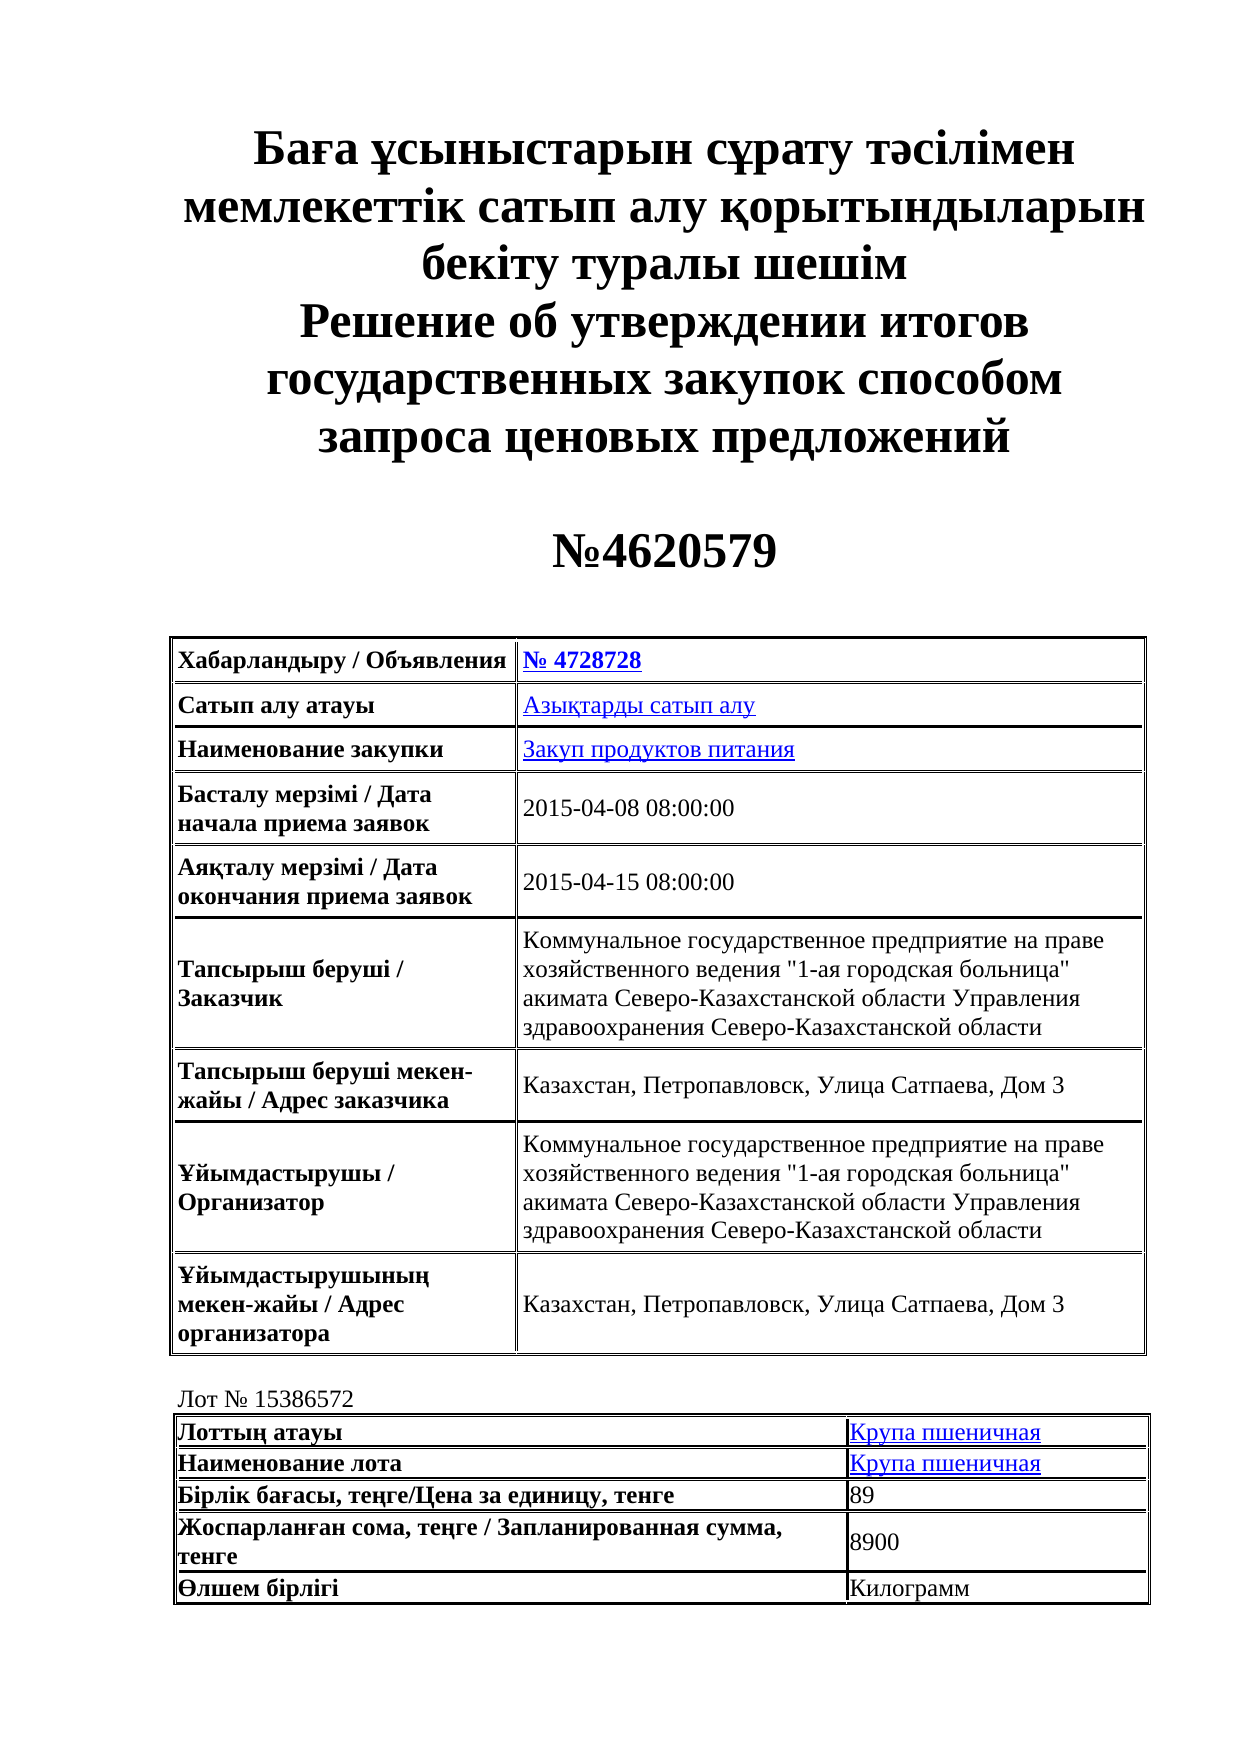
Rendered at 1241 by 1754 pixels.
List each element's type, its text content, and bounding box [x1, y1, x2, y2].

table_cell Аяқталу мерзімі / Дата окончания приема заявок [171, 843, 516, 916]
table_cell Сатып алу атауы [171, 681, 516, 725]
table_cell Крупа пшеничная [849, 1445, 1148, 1477]
table_header № 4728728 [516, 639, 1144, 681]
table_cell Өлшем бірлігі [177, 1570, 847, 1602]
table_cell Ұйымдастырушының мекен-жайы / Адрес организатора [171, 1251, 516, 1353]
table_cell Наименование лота [177, 1445, 846, 1477]
table_cell Тапсырыш берушi мекен-жайы / Адрес заказчика [171, 1047, 516, 1120]
text Баға ұсыныстарын сұрату тәсілімен мемлекеттік сатып алу қорытындыларын бекіту туралы шешім Решение об утверждении итогов государственных закупок способом запроса ценовых предложений №4620579 [177, 118, 1152, 578]
table_cell Жоспарланған сома, теңге / Запланированная сумма, тенге [177, 1509, 846, 1570]
table_cell Килограмм [847, 1570, 1148, 1602]
table_cell 8900 [849, 1509, 1148, 1570]
text Лот № 15386572 [177, 1356, 1152, 1413]
table_cell 89 [849, 1477, 1148, 1509]
table_header Крупа пшеничная [847, 1417, 1148, 1445]
table_cell Казахстан, Петропавловск, Улица Сатпаева, Дом 3 [516, 1251, 1145, 1353]
table_cell Басталу мерзімі / Дата начала приема заявок [173, 770, 515, 843]
table_cell Закуп продуктов питания [518, 725, 1144, 769]
table_cell Ұйымдастырушы / Организатор [173, 1120, 515, 1251]
table_cell Коммунальное государственное предприятие на праве хозяйственного ведения "1-ая городская больница" акимата Северо-Казахстанской области Управления здравоохранения Северо-Казахстанской области [518, 1120, 1144, 1251]
table_cell Казахстан, Петропавловск, Улица Сатпаева, Дом 3 [516, 1047, 1145, 1120]
table_cell Наименование закупки [173, 725, 515, 769]
table_cell 2015-04-08 08:00:00 [518, 770, 1144, 843]
table_cell Тапсырыш берушi / Заказчик [173, 916, 515, 1047]
table_header Хабарландыру / Объявления [173, 639, 516, 681]
table_header Лоттың атауы [177, 1415, 847, 1445]
table_cell 2015-04-15 08:00:00 [516, 843, 1145, 916]
table_cell Бірлік бағасы, теңге/Цена за единицу, тенге [177, 1477, 846, 1509]
table_cell Коммунальное государственное предприятие на праве хозяйственного ведения "1-ая городская больница" акимата Северо-Казахстанской области Управления здравоохранения Северо-Казахстанской области [518, 916, 1144, 1047]
table_cell Азықтарды сатып алу [516, 681, 1145, 725]
